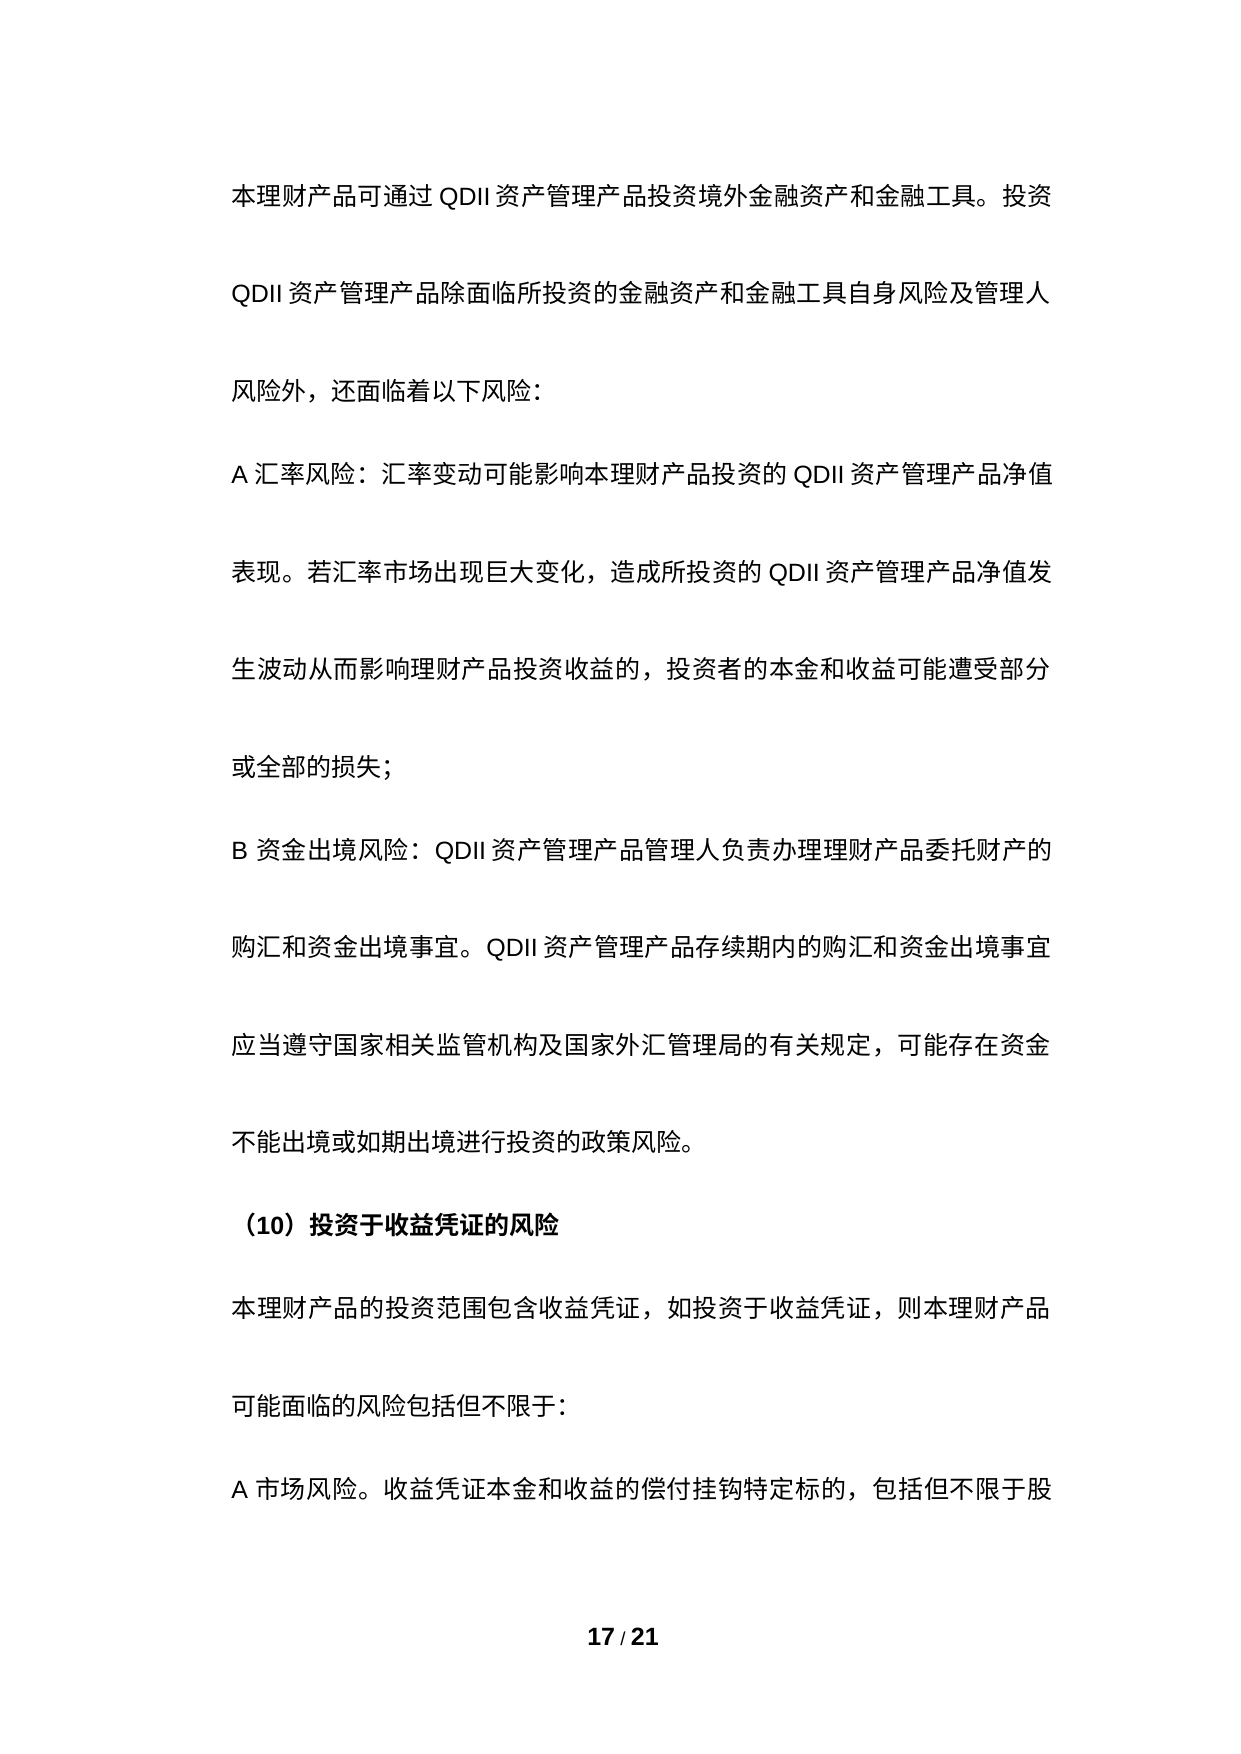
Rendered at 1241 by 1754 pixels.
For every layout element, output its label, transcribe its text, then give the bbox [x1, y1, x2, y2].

text （10）投资于收益凭证的风险 [231, 1191, 1053, 1256]
text 本理财产品的投资范围包含收益凭证，如投资于收益凭证，则本理财产品可能面临的风险包括但不限于： [231, 1274, 1053, 1437]
text A 汇率风险：汇率变动可能影响本理财产品投资的QDII资产管理产品净值表现。若汇率市场出现巨大变化，造成所投资的QDII资产管理产品净值发生波动从而影响理财产品投资收益的，投资者的本金和收益可能遭受部分或全部的损失； [231, 440, 1053, 798]
text B 资金出境风险：QDII资产管理产品管理人负责办理理财产品委托财产的购汇和资金出境事宜。QDII资产管理产品存续期内的购汇和资金出境事宜应当遵守国家相关监管机构及国家外汇管理局的有关规定，可能存在资金不能出境或如期出境进行投资的政策风险。 [231, 816, 1053, 1173]
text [231, 1455, 1053, 1520]
text 本理财产品可通过QDII资产管理产品投资境外金融资产和金融工具。投资QDII资产管理产品除面临所投资的金融资产和金融工具自身风险及管理人风险外，还面临着以下风险： [231, 162, 1053, 422]
